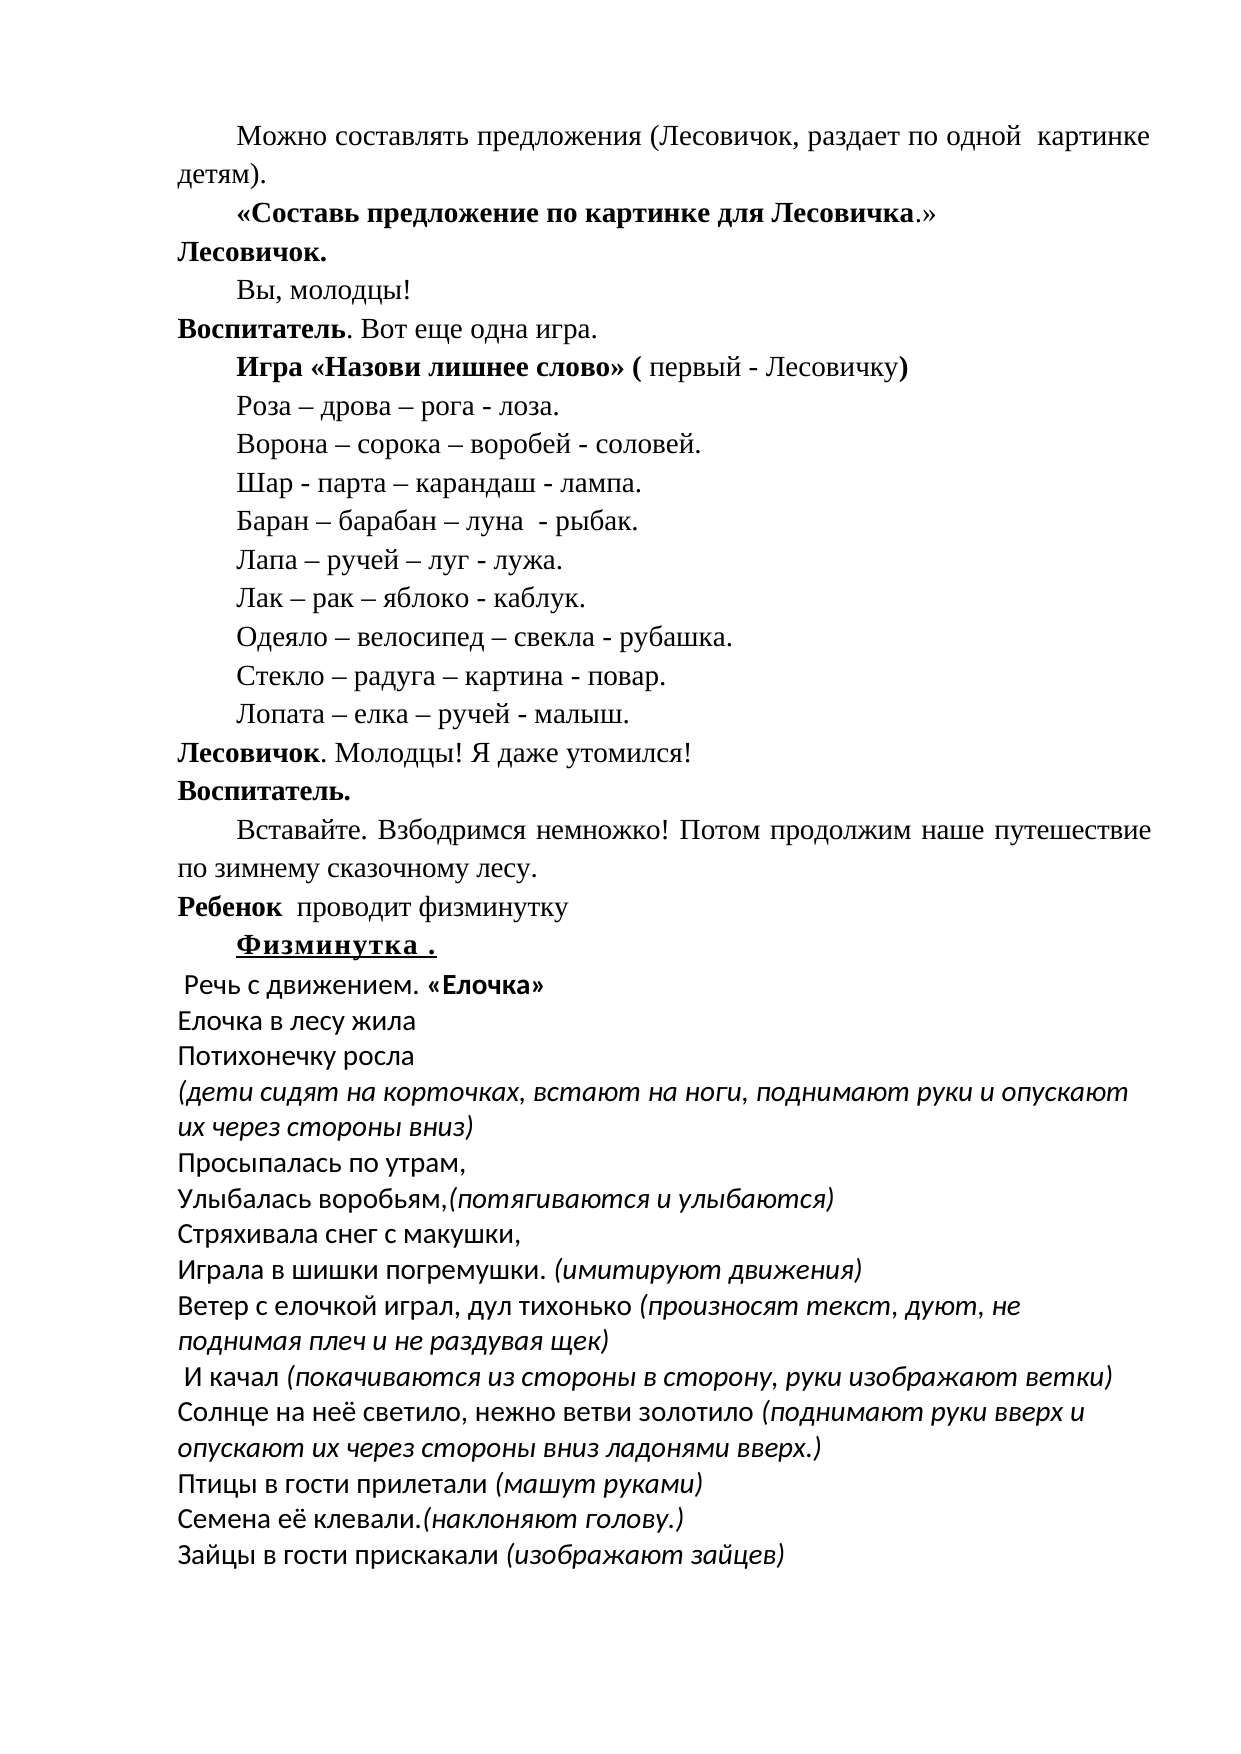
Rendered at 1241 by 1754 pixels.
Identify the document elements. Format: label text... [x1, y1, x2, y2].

text Елочка в лесу жила [177, 1002, 1152, 1037]
text «Составь предложение по картинке для Лесовичка.» [177, 195, 1152, 229]
text Речь с движением. «Елочка» [177, 966, 1152, 1002]
text Роза – дрова – рога - лоза. [177, 388, 1152, 421]
text Воспитатель. Вот еще одна игра. [177, 311, 1152, 344]
text Играла в шишки погремушки. (имитируют движения) [177, 1251, 1152, 1287]
text Физминутка . [177, 927, 1152, 961]
text Потихонечку росла [177, 1037, 1152, 1073]
text Лопата – елка – ручей - малыш. [177, 696, 1152, 730]
text Лапа – ручей – луг - лужа. [177, 542, 1152, 576]
text Птицы в гости прилетали (машут руками) [177, 1465, 1152, 1500]
text (дети сидят на корточках, встают на ноги, поднимают руки и опускают их через стороны вниз) [177, 1073, 1152, 1144]
text Одеяло – велосипед – свекла - рубашка. [177, 619, 1152, 653]
text Просыпалась по утрам, [177, 1144, 1152, 1180]
text Вставайте. Взбодримся немножко! Потом продолжим наше путешествие по зимнему сказочному лесу. [177, 812, 1152, 884]
text Семена её клевали.(наклоняют голову.) [177, 1500, 1152, 1536]
text Стряхивала снег с макушки, [177, 1215, 1152, 1251]
text Солнце на неё светило, нежно ветви золотило (поднимают руки вверх и опускают их через стороны вниз ладонями вверх.) [177, 1393, 1152, 1465]
text Улыбалась воробьям,(потягиваются и улыбаются) [177, 1180, 1152, 1215]
text Ребенок проводит физминутку [177, 889, 1152, 922]
text Ветер с елочкой играл, дул тихонько (произносят текст, дуют, не поднимая плеч и не раздувая щек) [177, 1287, 1152, 1358]
text Ворона – сорока – воробей - соловей. [177, 426, 1152, 460]
text Игра «Назови лишнее слово» ( первый - Лесовичку) [177, 349, 1152, 383]
text Воспитатель. [177, 773, 1152, 807]
text Вы, молодцы! [177, 272, 1152, 306]
text Лесовичок. Молодцы! Я даже утомился! [177, 735, 1152, 768]
text Лак – рак – яблоко - каблук. [177, 581, 1152, 614]
text Баран – барабан – луна - рыбак. [177, 503, 1152, 537]
text Можно составлять предложения (Лесовичок, раздает по одной картинке детям). [177, 118, 1152, 190]
text Зайцы в гости прискакали (изображают зайцев) [177, 1536, 1152, 1572]
text Шар - парта – карандаш - лампа. [177, 465, 1152, 498]
text И качал (покачиваются из стороны в сторону, руки изображают ветки) [177, 1358, 1152, 1393]
text Стекло – радуга – картина - повар. [177, 658, 1152, 691]
text Лесовичок. [177, 234, 1152, 267]
